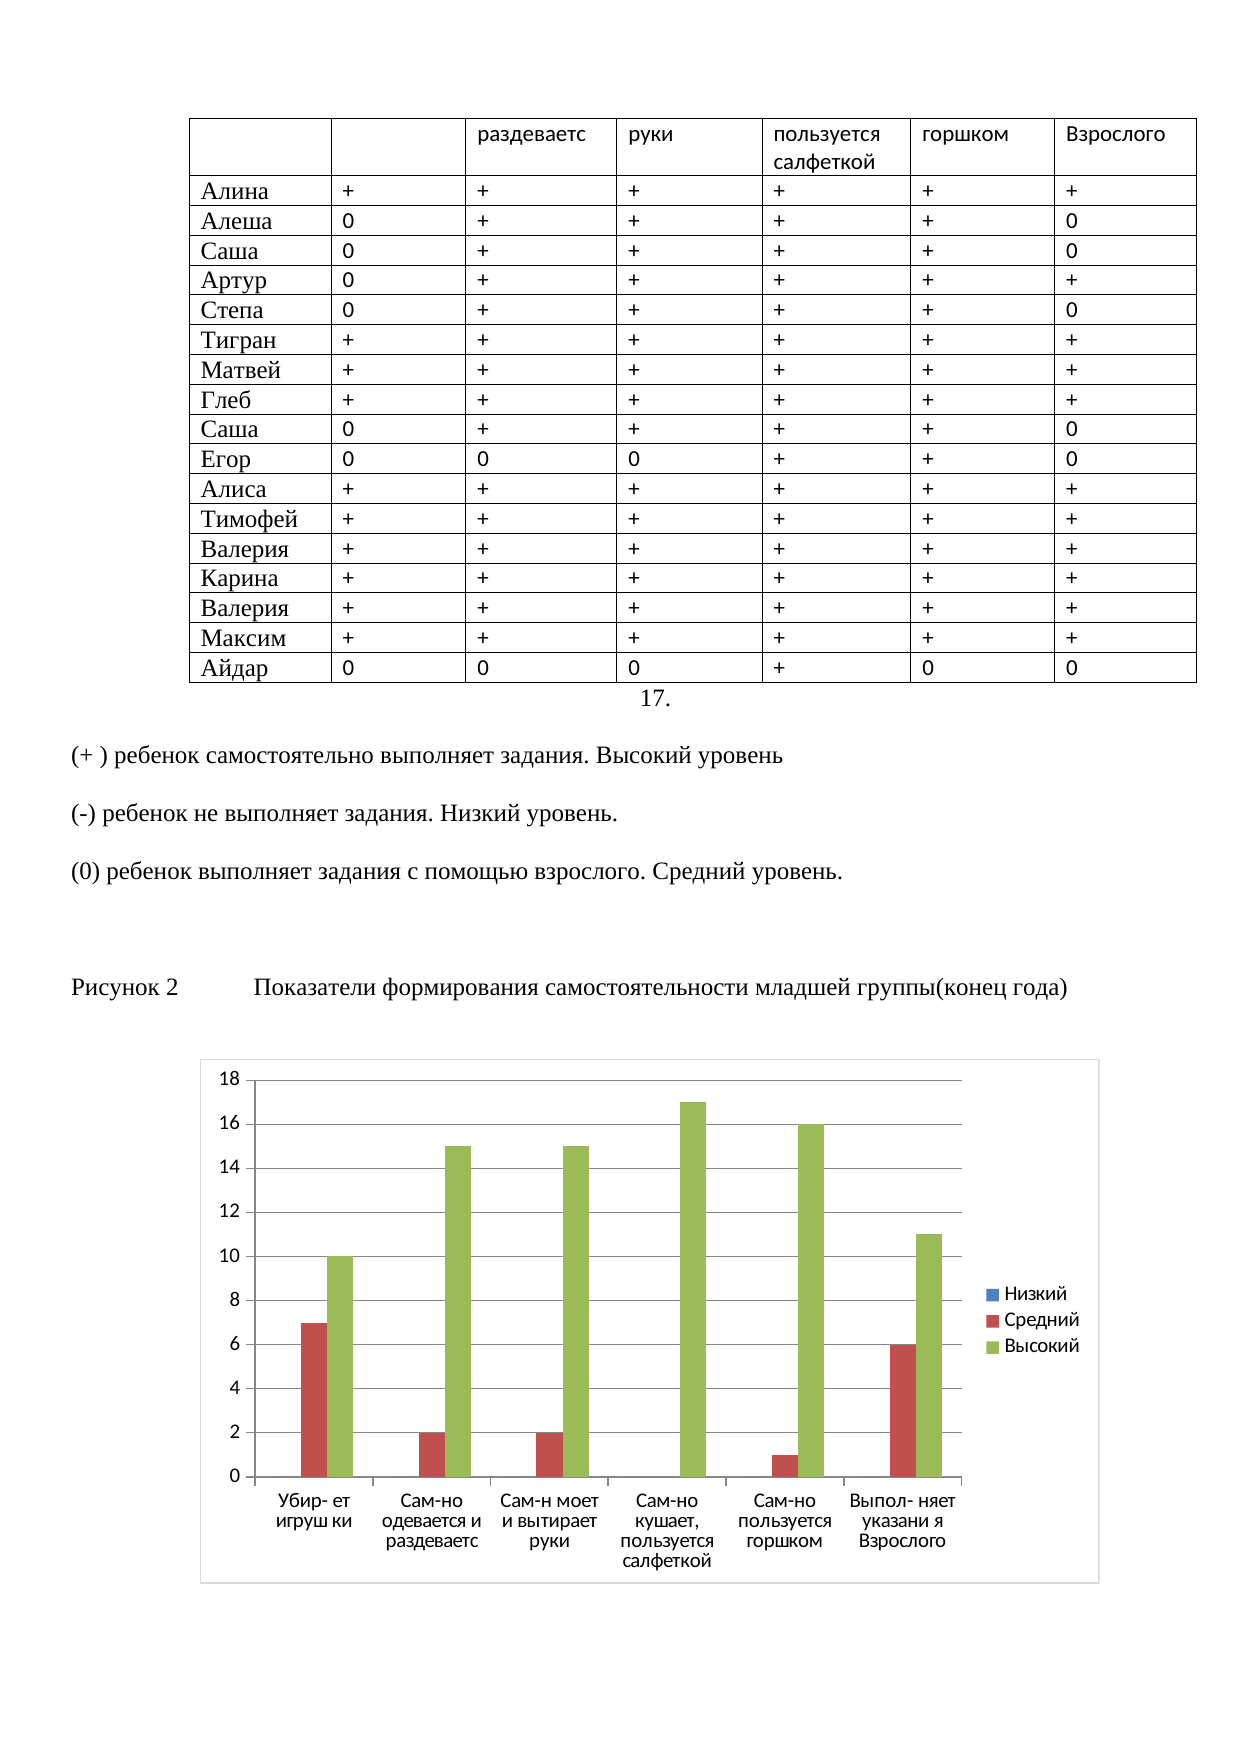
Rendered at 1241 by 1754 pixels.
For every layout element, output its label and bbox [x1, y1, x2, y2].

table_header [60, 118, 1230, 1609]
